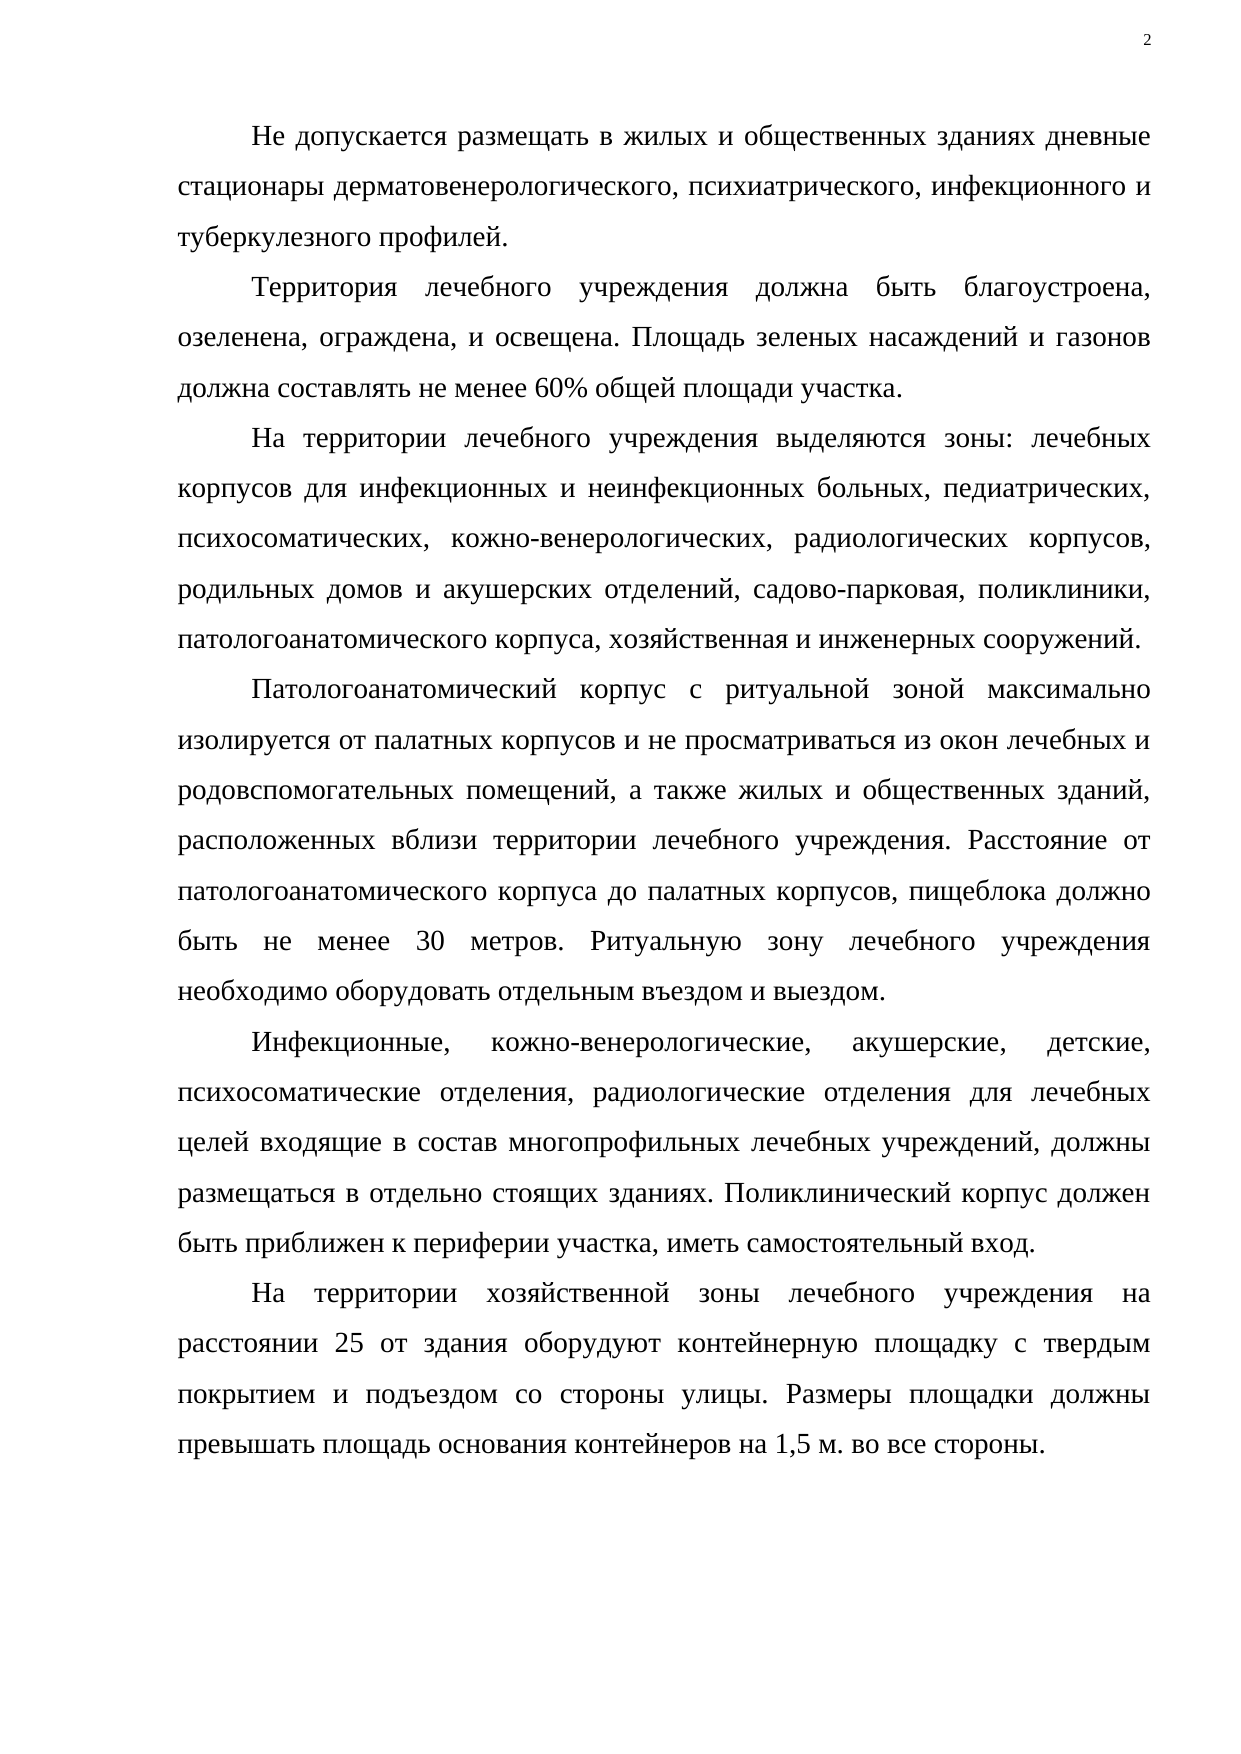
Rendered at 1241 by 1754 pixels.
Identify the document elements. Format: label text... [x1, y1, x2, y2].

text Патологоанатомический корпус с ритуальной зоной максимально изолируется от палатных корпусов и не просматриваться из окон лечебных и родовспомогательных помещений, а также жилых и общественных зданий, расположенных вблизи территории лечебного учреждения. Расстояние от патологоанатомического корпуса до палатных корпусов, пищеблока должно быть не менее 30 метров. Ритуальную зону лечебного учреждения необходимо оборудовать отдельным въездом и выездом. [177, 672, 1152, 1007]
text На территории хозяйственной зоны лечебного учреждения на расстоянии 25 от здания оборудуют контейнерную площадку с твердым покрытием и подъездом со стороны улицы. Размеры площадки должны превышать площадь основания контейнеров на 1,5 м. во все стороны. [177, 1275, 1152, 1460]
text Инфекционные, кожно-венерологические, акушерские, детские, психосоматические отделения, радиологические отделения для лечебных целей входящие в состав многопрофильных лечебных учреждений, должны размещаться в отдельно стоящих зданиях. Поликлинический корпус должен быть приближен к периферии участка, иметь самостоятельный вход. [177, 1024, 1152, 1258]
text На территории лечебного учреждения выделяются зоны: лечебных корпусов для инфекционных и неинфекционных больных, педиатрических, психосоматических, кожно-венерологических, радиологических корпусов, родильных домов и акушерских отделений, садово-парковая, поликлиники, патологоанатомического корпуса, хозяйственная и инженерных сооружений. [177, 420, 1152, 655]
text Территория лечебного учреждения должна быть благоустроена, озеленена, ограждена, и освещена. Площадь зеленых насаждений и газонов должна составлять не менее 60% общей площади участка. [177, 269, 1152, 403]
text Не допускается размещать в жилых и общественных зданиях дневные стационары дерматовенерологического, психиатрического, инфекционного и туберкулезного профилей. [177, 118, 1152, 252]
